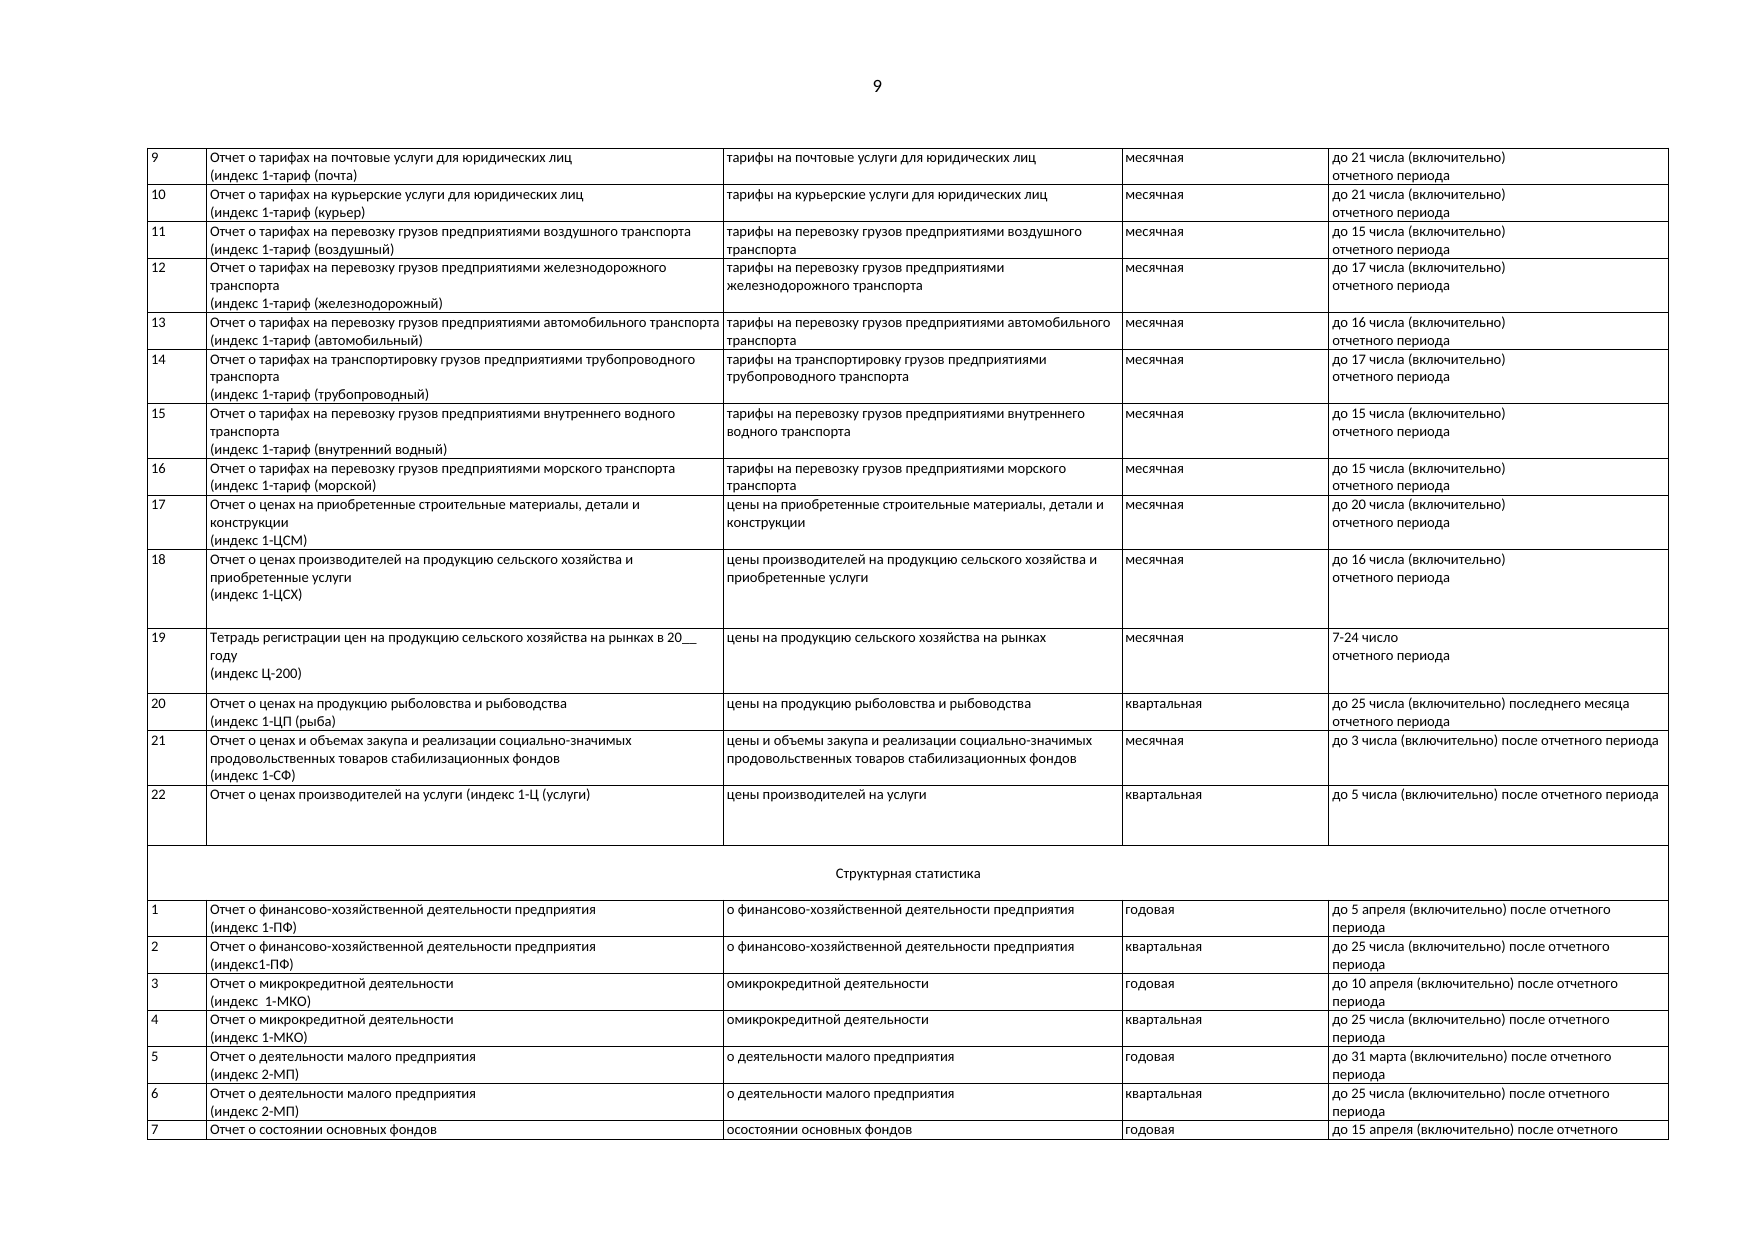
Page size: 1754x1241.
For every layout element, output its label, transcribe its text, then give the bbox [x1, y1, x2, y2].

table_cell о финансово-хозяйственной деятельности предприятия [724, 901, 1122, 936]
table_cell месячная [1123, 404, 1328, 458]
table_cell Отчет о тарифах на перевозку грузов предприятиями морского транспорта (индекс 1-тариф (морской) [207, 459, 723, 494]
table_cell 4 [148, 1011, 206, 1046]
table_cell Отчет о ценах на продукцию рыболовства и рыбоводства (индекс 1-ЦП (рыба) [207, 694, 723, 730]
table_cell Отчет о деятельности малого предприятия (индекс 2-МП) [207, 1047, 723, 1083]
table_cell месячная [1123, 313, 1328, 349]
table_cell 19 [148, 629, 206, 693]
table_cell цены производителей на продукцию сельского хозяйства и приобретенные услуги [724, 550, 1122, 627]
table_cell омикрокредитной деятельности [724, 1011, 1122, 1046]
table_cell до 16 числа (включительно) отчетного периода [1329, 550, 1668, 627]
table_cell месячная [1123, 459, 1328, 494]
table_cell тарифы на перевозку грузов предприятиями автомобильного транспорта [724, 313, 1122, 349]
table_cell 2 [148, 937, 206, 973]
table_cell Отчет о финансово-хозяйственной деятельности предприятия (индекс1-ПФ) [207, 937, 723, 973]
table_cell Отчет о тарифах на перевозку грузов предприятиями автомобильного транспорта (индекс 1-тариф (автомобильный) [207, 313, 723, 349]
table_cell Отчет о тарифах на перевозку грузов предприятиями внутреннего водного транспорта (индекс 1-тариф (внутренний водный) [207, 404, 723, 458]
table_cell 11 [148, 222, 206, 258]
table_cell месячная [1123, 496, 1328, 549]
table_cell 15 [148, 404, 206, 458]
table_cell квартальная [1123, 1084, 1328, 1119]
table_cell цены и объемы закупа и реализации социально-значимых продовольственных товаров стабилизационных фондов [724, 731, 1122, 784]
table_cell 12 [148, 259, 206, 312]
table_cell Отчет о тарифах на курьерские услуги для юридических лиц (индекс 1-тариф (курьер) [207, 185, 723, 221]
table_cell до 15 числа (включительно) отчетного периода [1329, 222, 1668, 258]
table_cell тарифы на почтовые услуги для юридических лиц [724, 149, 1122, 184]
table_cell 17 [148, 496, 206, 549]
table_cell до 25 числа (включительно) после отчетного периода [1329, 1011, 1668, 1046]
table_cell тарифы на транспортировку грузов предприятиями трубопроводного транспорта [724, 350, 1122, 403]
table_cell Отчет о микрокредитной деятельности (индекс 1-МКО) [207, 1011, 723, 1046]
table_cell до 21 числа (включительно) отчетного периода [1329, 185, 1668, 221]
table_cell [207, 1121, 723, 1138]
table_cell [1329, 1121, 1668, 1138]
table_cell 18 [148, 550, 206, 627]
table_cell Отчет о тарифах на перевозку грузов предприятиями воздушного транспорта (индекс 1-тариф (воздушный) [207, 222, 723, 258]
table_cell месячная [1123, 149, 1328, 184]
table_cell тарифы на перевозку грузов предприятиями железнодорожного транспорта [724, 259, 1122, 312]
table_cell 6 [148, 1084, 206, 1119]
table_cell 21 [148, 731, 206, 784]
table_cell до 25 числа (включительно) последнего месяца отчетного периода [1329, 694, 1668, 730]
table_cell 7-24 число отчетного периода [1329, 629, 1668, 693]
table_cell тарифы на перевозку грузов предприятиями морского транспорта [724, 459, 1122, 494]
table_cell Отчет о ценах и объемах закупа и реализации социально-значимых продовольственных товаров стабилизационных фондов (индекс 1-СФ) [207, 731, 723, 784]
table_cell 1 [148, 901, 206, 936]
table_cell до 15 числа (включительно) отчетного периода [1329, 404, 1668, 458]
table_cell годовая [1123, 974, 1328, 1009]
table_cell до 20 числа (включительно) отчетного периода [1329, 496, 1668, 549]
table_cell Отчет о ценах на приобретенные строительные материалы, детали и конструкции (индекс 1-ЦСМ) [207, 496, 723, 549]
table_cell 22 [148, 786, 206, 845]
table_cell о деятельности малого предприятия [724, 1084, 1122, 1119]
table_cell до 5 числа (включительно) после отчетного периода [1329, 786, 1668, 845]
table_cell квартальная [1123, 694, 1328, 730]
table_cell квартальная [1123, 1011, 1328, 1046]
table_cell квартальная [1123, 937, 1328, 973]
table_cell до 10 апреля (включительно) после отчетного периода [1329, 974, 1668, 1009]
table_cell месячная [1123, 222, 1328, 258]
table_cell месячная [1123, 731, 1328, 784]
table_cell 3 [148, 974, 206, 1009]
table_cell до 25 числа (включительно) после отчетного периода [1329, 937, 1668, 973]
table_cell о деятельности малого предприятия [724, 1047, 1122, 1083]
table_cell Тетрадь регистрации цен на продукцию сельского хозяйства на рынках в 20__ году (индекс Ц-200) [207, 629, 723, 693]
table_cell Отчет о ценах производителей на услуги (индекс 1-Ц (услуги) [207, 786, 723, 845]
table_cell месячная [1123, 185, 1328, 221]
table_cell годовая [1123, 1121, 1328, 1138]
table_cell до 5 апреля (включительно) после отчетного периода [1329, 901, 1668, 936]
table_cell тарифы на перевозку грузов предприятиями воздушного транспорта [724, 222, 1122, 258]
table_cell о финансово-хозяйственной деятельности предприятия [724, 937, 1122, 973]
table_cell Отчет о микрокредитной деятельности (индекс 1-МКО) [207, 974, 723, 1009]
table_cell цены производителей на услуги [724, 786, 1122, 845]
table_cell месячная [1123, 550, 1328, 627]
table_cell цены на продукцию рыболовства и рыбоводства [724, 694, 1122, 730]
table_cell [724, 1121, 1122, 1138]
table_cell 20 [148, 694, 206, 730]
table_cell Отчет о финансово-хозяйственной деятельности предприятия (индекс 1-ПФ) [207, 901, 723, 936]
table_cell 5 [148, 1047, 206, 1083]
table_cell Отчет о тарифах на транспортировку грузов предприятиями трубопроводного транспорта (индекс 1-тариф (трубопроводный) [207, 350, 723, 403]
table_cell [1329, 149, 1668, 184]
table_cell до 17 числа (включительно) отчетного периода [1329, 259, 1668, 312]
table_cell тарифы на перевозку грузов предприятиями внутреннего водного транспорта [724, 404, 1122, 458]
table_cell квартальная [1123, 786, 1328, 845]
table_cell 13 [148, 313, 206, 349]
table_cell тарифы на курьерские услуги для юридических лиц [724, 185, 1122, 221]
table_cell 7 [148, 1121, 206, 1138]
table_cell до 16 числа (включительно) отчетного периода [1329, 313, 1668, 349]
table_cell 16 [148, 459, 206, 494]
table_cell до 3 числа (включительно) после отчетного периода [1329, 731, 1668, 784]
table_cell Отчет о тарифах на почтовые услуги для юридических лиц (индекс 1-тариф (почта) [207, 149, 723, 184]
table_cell до 15 числа (включительно) отчетного периода [1329, 459, 1668, 494]
table_cell до 31 марта (включительно) после отчетного периода [1329, 1047, 1668, 1083]
table_cell Структурная статистика [148, 846, 1668, 899]
table_cell месячная [1123, 259, 1328, 312]
table_cell Отчет о тарифах на перевозку грузов предприятиями железнодорожного транспорта (индекс 1-тариф (железнодорожный) [207, 259, 723, 312]
table_cell годовая [1123, 1047, 1328, 1083]
table_cell до 17 числа (включительно) отчетного периода [1329, 350, 1668, 403]
table_cell цены на приобретенные строительные материалы, детали и конструкции [724, 496, 1122, 549]
table_cell Отчет о ценах производителей на продукцию сельского хозяйства и приобретенные услуги (индекс 1-ЦСХ) [207, 550, 723, 627]
table_cell Отчет о деятельности малого предприятия (индекс 2-МП) [207, 1084, 723, 1119]
table_cell до 25 числа (включительно) после отчетного периода [1329, 1084, 1668, 1119]
table_cell годовая [1123, 901, 1328, 936]
table_cell 14 [148, 350, 206, 403]
table_cell месячная [1123, 629, 1328, 693]
table_cell цены на продукцию сельского хозяйства на рынках [724, 629, 1122, 693]
table_cell 9 [148, 149, 206, 184]
table_cell месячная [1123, 350, 1328, 403]
table_cell 10 [148, 185, 206, 221]
table_cell омикрокредитной деятельности [724, 974, 1122, 1009]
